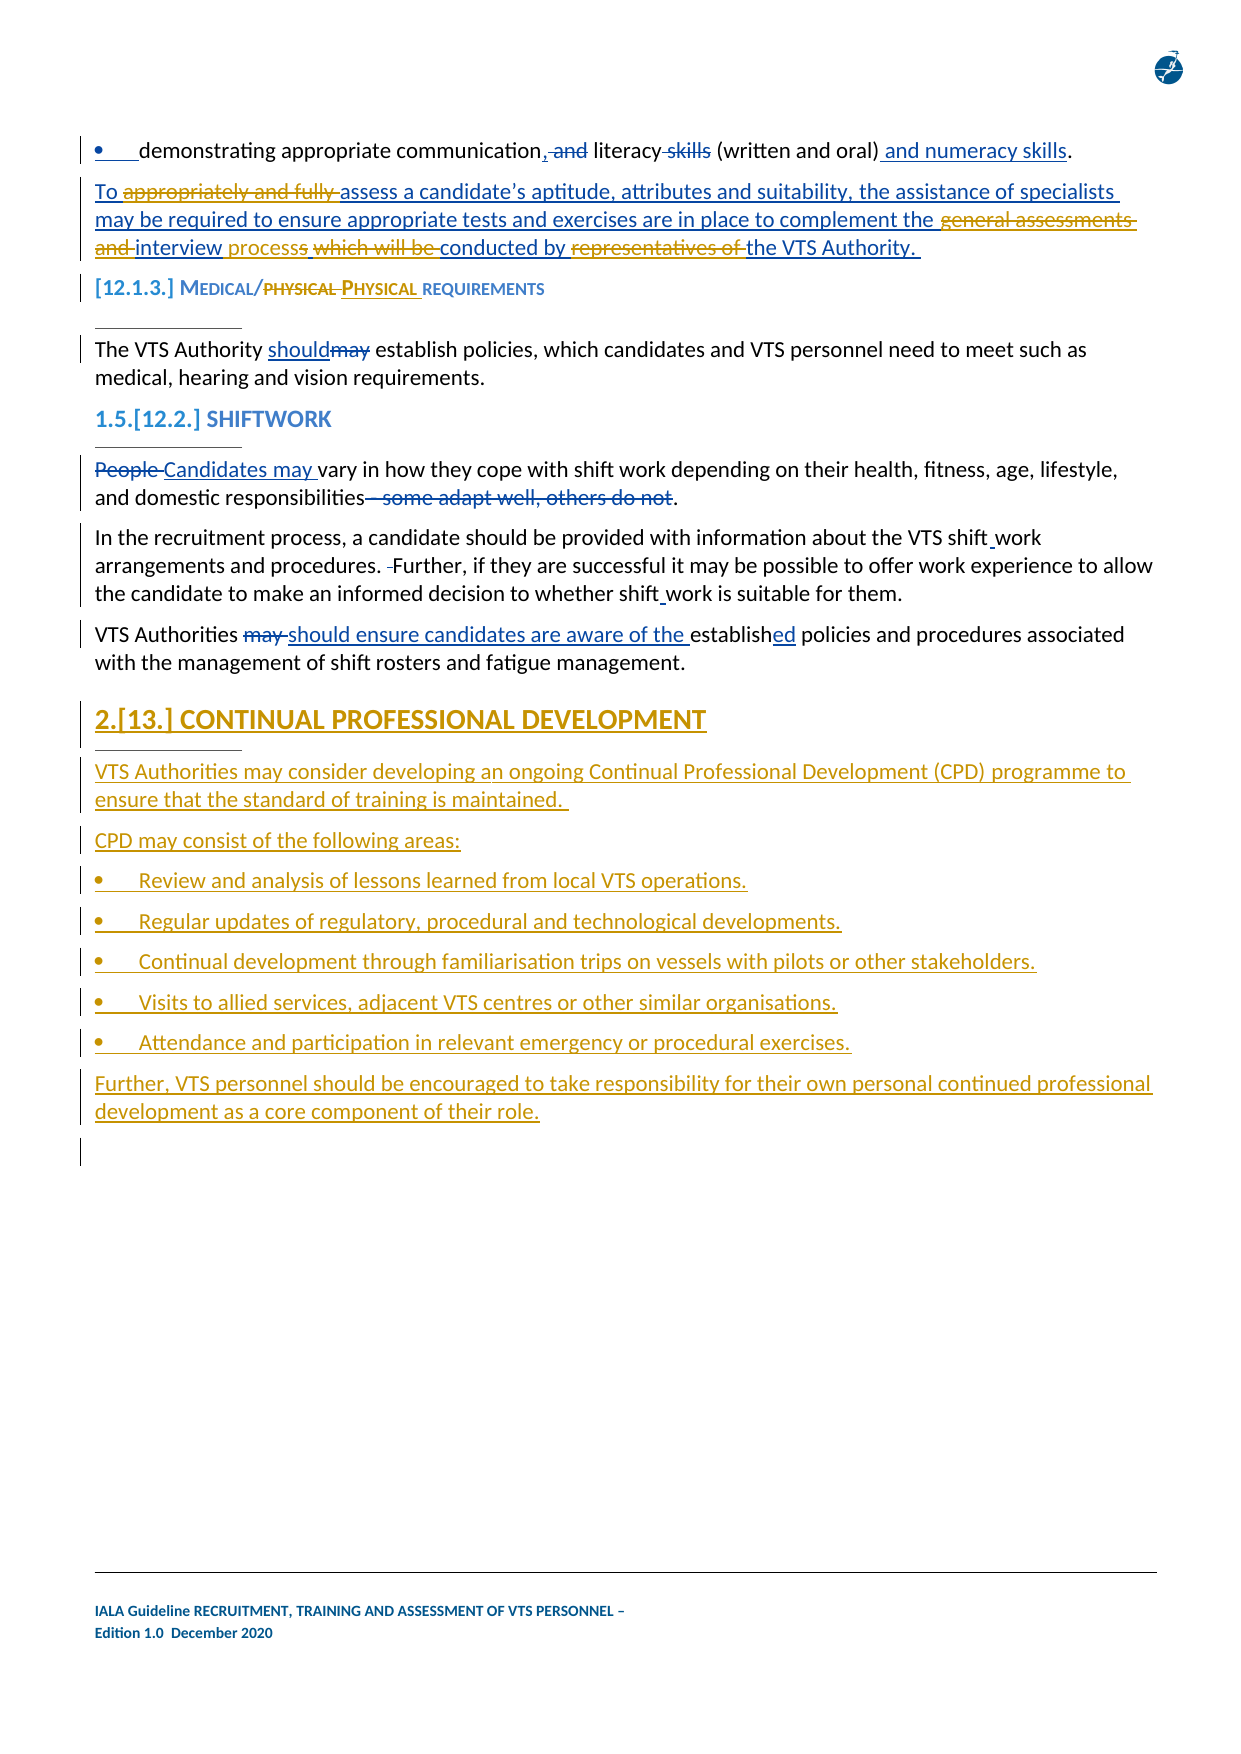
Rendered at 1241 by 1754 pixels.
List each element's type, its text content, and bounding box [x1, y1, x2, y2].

text The VTS Authority establish policies, which candidates and VTS personnel need to meet such as medical, hearing and vision requirements. [94, 335, 1157, 391]
picture [1123, 0, 1241, 119]
subtitle Medical/requirements [94, 273, 1069, 302]
text demonstrating appropriate communication literacy (written and oral). [94, 136, 1157, 164]
subtitle Shiftwork [94, 403, 1157, 434]
text VTS Authorities establish policies and procedures associated with the management of shift rosters and fatigue management. [94, 620, 1157, 676]
text In the recruitment process, a candidate should be provided with information about the VTS shiftwork arrangements and procedures. Further, if they are successful it may be possible to offer work experience to allow the candidate to make an informed decision to whether shiftwork is suitable for them. [94, 523, 1157, 607]
text vary in how they cope with shift work depending on their health, fitness, age, lifestyle, and domestic responsibilities. [94, 455, 1157, 511]
